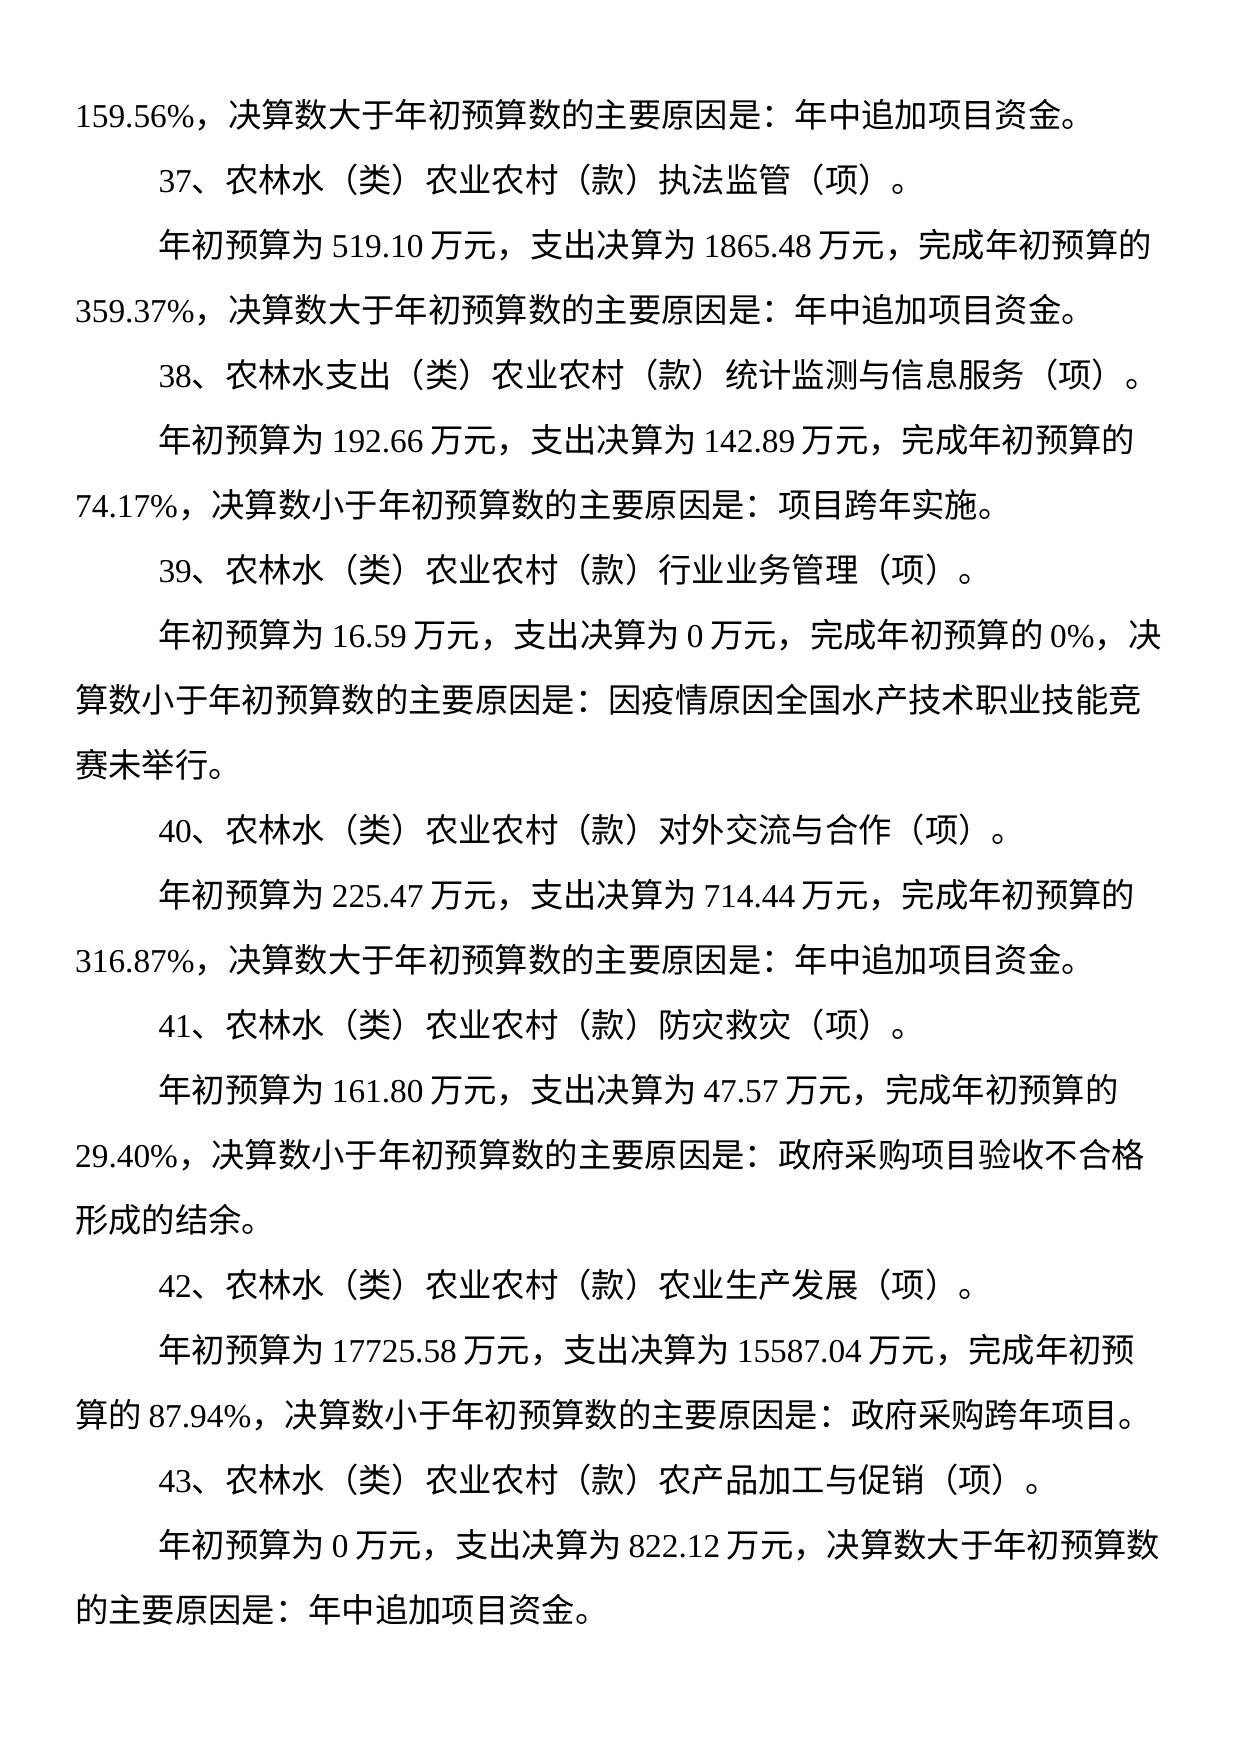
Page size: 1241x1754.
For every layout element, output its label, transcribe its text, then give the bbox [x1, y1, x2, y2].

text 43、农林水（类）农业农村（款）农产品加工与促销（项）。 [75, 1446, 1165, 1511]
text 42、农林水（类）农业农村（款）农业生产发展（项）。 [75, 1251, 1165, 1316]
text 39、农林水（类）农业农村（款）行业业务管理（项）。 [75, 536, 1165, 601]
text 41、农林水（类）农业农村（款）防灾救灾（项）。 [75, 991, 1165, 1056]
text 年初预算为192.66万元，支出决算为142.89万元，完成年初预算的74.17%，决算数小于年初预算数的主要原因是：项目跨年实施。 [75, 406, 1165, 536]
text 37、农林水（类）农业农村（款）执法监管（项）。 [75, 146, 1165, 211]
text 年初预算为161.80万元，支出决算为47.57万元，完成年初预算的29.40%，决算数小于年初预算数的主要原因是：政府采购项目验收不合格形成的结余。 [75, 1056, 1165, 1251]
text 年初预算为225.47万元，支出决算为714.44万元，完成年初预算的316.87%，决算数大于年初预算数的主要原因是：年中追加项目资金。 [75, 861, 1165, 991]
text 年初预算为519.10万元，支出决算为1865.48万元，完成年初预算的359.37%，决算数大于年初预算数的主要原因是：年中追加项目资金。 [75, 211, 1165, 341]
text 年初预算为17725.58万元，支出决算为15587.04万元，完成年初预算的87.94%，决算数小于年初预算数的主要原因是：政府采购跨年项目。 [75, 1316, 1165, 1446]
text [75, 81, 1165, 146]
text 40、农林水（类）农业农村（款）对外交流与合作（项）。 [75, 796, 1165, 861]
text 38、农林水支出（类）农业农村（款）统计监测与信息服务（项）。 [75, 341, 1165, 406]
text 年初预算为16.59万元，支出决算为0万元，完成年初预算的0%，决算数小于年初预算数的主要原因是：因疫情原因全国水产技术职业技能竞赛未举行。 [75, 601, 1165, 796]
text 年初预算为0万元，支出决算为822.12万元，决算数大于年初预算数的主要原因是：年中追加项目资金。 [75, 1511, 1165, 1641]
